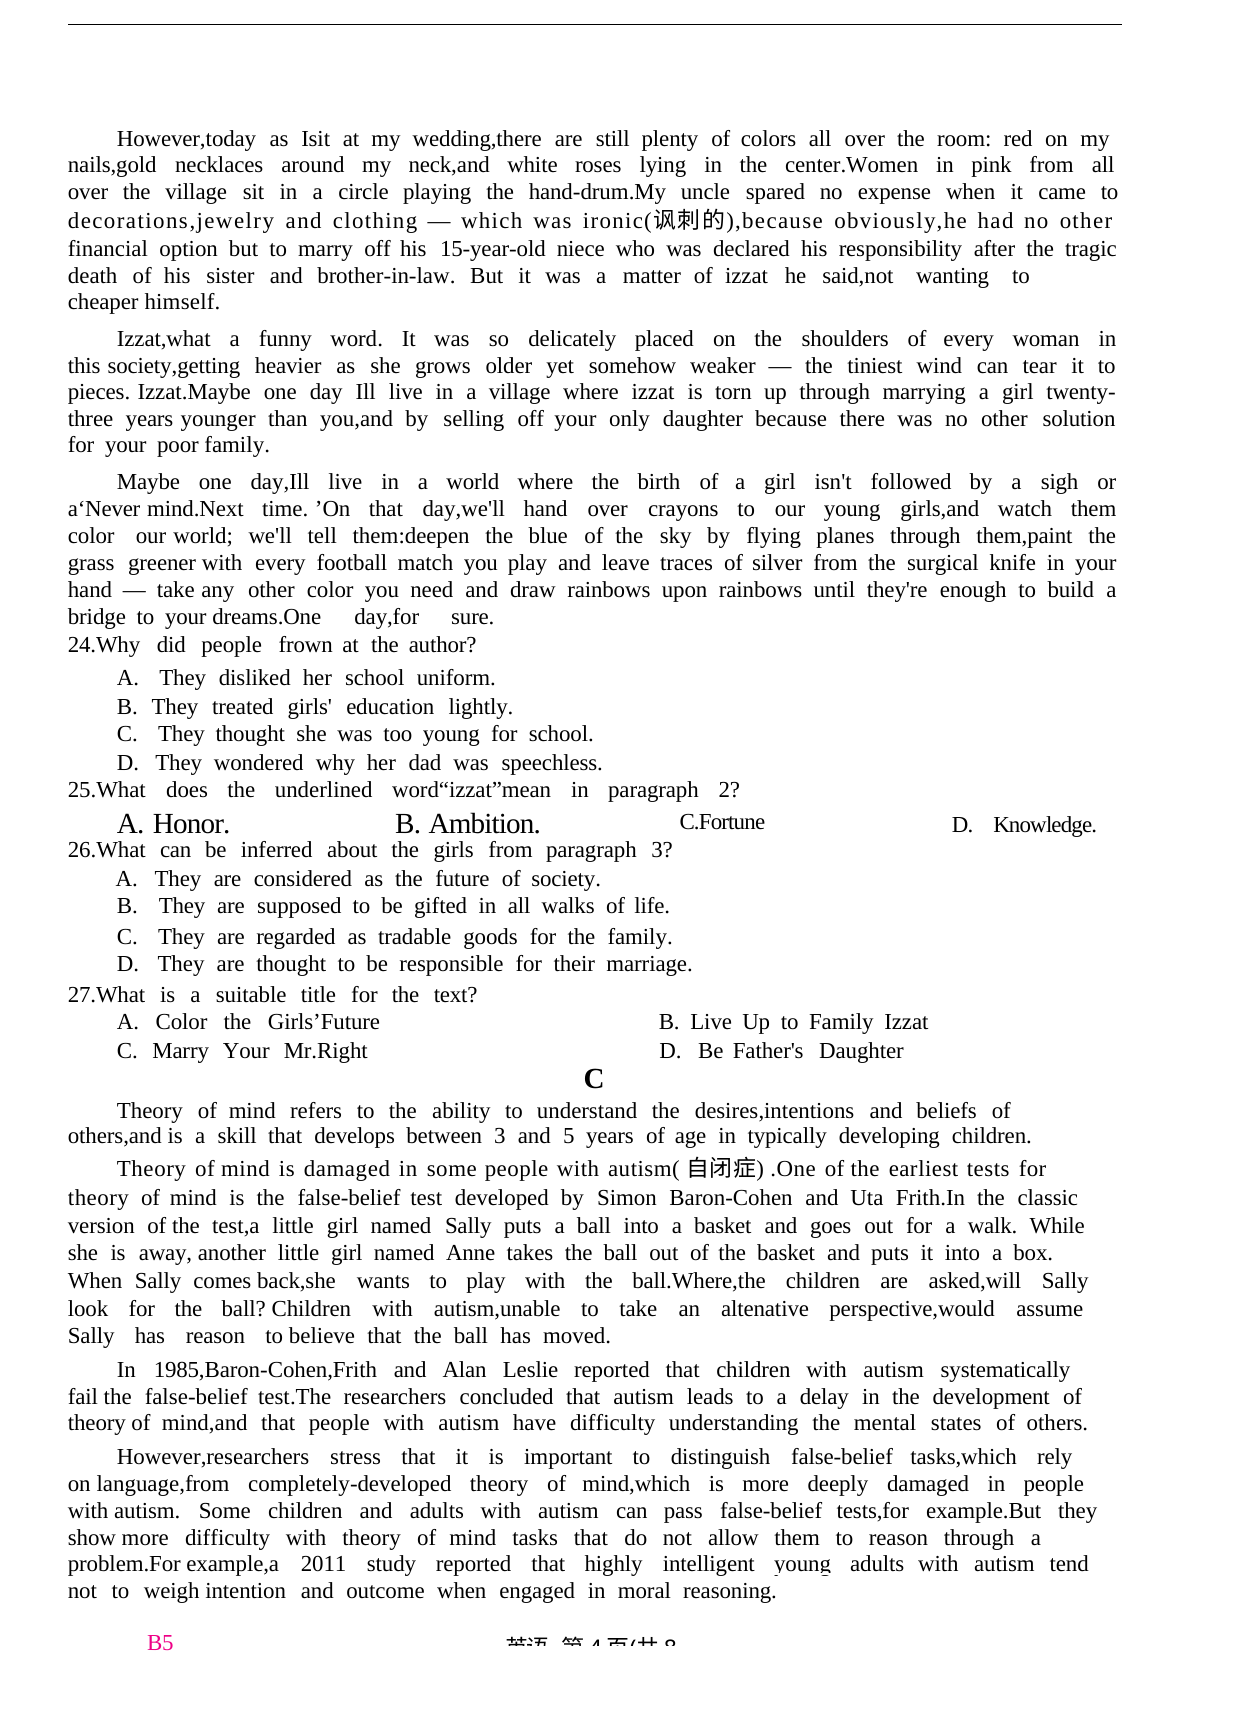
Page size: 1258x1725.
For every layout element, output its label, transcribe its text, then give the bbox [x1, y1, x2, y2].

text B. They treated girls' education lightly. [117, 698, 1122, 719]
text C. They are regarded as tradable goods for the family. [117, 928, 1122, 949]
text A. Honor. B. Ambition. C.Fortune D. Knowledge. [117, 811, 1122, 837]
text In 1985,Baron-Cohen,Frith and Alan Leslie reported that children with autism systematically fail the false-belief test.The researchers concluded that autism leads to a delay in the development of theory of mind,and that people with autism have difficulty understanding the mental states of others. [68, 1357, 1115, 1436]
text Izzat,what a funny word. It was so delicately placed on the shoulders of every woman in this society,getting heavier as she grows older yet somehow weaker — the tiniest wind can tear it to pieces. Izzat.Maybe one day Ill live in a village where izzat is torn up through marrying a girl twenty-three years younger than you,and by selling off your only daughter because there was no other solution for your poor family. [68, 325, 1117, 458]
text However,today as Isit at my wedding,there are still plenty of colors all over the room: red on my nails,gold necklaces around my neck,and white roses lying in the center.Women in pink from all over the village sit in a circle playing the hand-drum.My uncle spared no expense when it came to decorations,jewelry and clothing — which was ironic(讽刺的),because obviously,he had no other financial option but to marry off his 15-year-old niece who was declared his responsibility after the tragic death of his sister and brother-in-law. But it was a matter of izzat he said,not wanting to cheaper himself. [68, 125, 1122, 314]
text A. They are considered as the future of society. [115, 870, 1122, 891]
text Theory of mind is damaged in some people with autism( 自闭症) .One of the earliest tests for theory of mind is the false-belief test developed by Simon Baron-Cohen and Uta Frith.In the classic version of the test,a little girl named Sally puts a ball into a basket and goes out for a walk. While she is away, another little girl named Anne takes the ball out of the basket and puts it into a box. When Sally comes back,she wants to play with the ball.Where,the children are asked,will Sally look for the ball? Children with autism,unable to take an altenative perspective,would assume Sally has reason to believe that the ball has moved. [68, 1152, 1116, 1349]
text 26.What can be inferred about the girls from paragraph 3? [68, 842, 1122, 870]
text C [583, 1068, 1122, 1094]
text A. They disliked her school uniform. [117, 670, 1122, 698]
text C. Marry Your Mr.Right D. Be Father's Daughter [117, 1042, 1122, 1063]
text B. They are supposed to be gifted in all walks of life. [117, 899, 1122, 928]
text Maybe one day,Ill live in a world where the birth of a girl isn't followed by a sigh or a‘Never mind.Next time. ’On that day,we'll hand over crayons to our young girls,and watch them color our world; we'll tell them:deepen the blue of the sky by flying planes through them,paint the grass greener with every football match you play and leave traces of silver from the surgical knife in your hand — take any other color you need and draw rainbows upon rainbows until they're enough to build a bridge to your dreams.One day,for sure. [68, 468, 1117, 629]
text However,researchers stress that it is important to distinguish false-belief tasks,which rely on language,from completely-developed theory of mind,which is more deeply damaged in people with autism. Some children and adults with autism can pass false-belief tests,for example.But they show more difficulty with theory of mind tasks that do not allow them to reason through a problem.For example,a 2011 study reported that highly intelligent young adults with autism tend not to weigh intention and outcome when engaged in moral reasoning. [68, 1443, 1115, 1604]
text D. They wondered why her dad was speechless. [117, 754, 1122, 775]
text 27.What is a suitable title for the text? [68, 986, 1122, 1006]
text 25.What does the underlined word“izzat”mean in paragraph 2? [68, 781, 1122, 802]
text Theory of mind refers to the ability to understand the desires,intentions and beliefs of others,and is a skill that develops between 3 and 5 years of age in typically developing children. [68, 1099, 1117, 1148]
text C. They thought she was too young for school. [117, 726, 1122, 754]
text D. They are thought to be responsible for their marriage. [117, 957, 1122, 986]
text A. Color the Girls’Future B. Live Up to Family Izzat [117, 1013, 1122, 1034]
text 24.Why did people frown at the author? [68, 636, 1122, 657]
